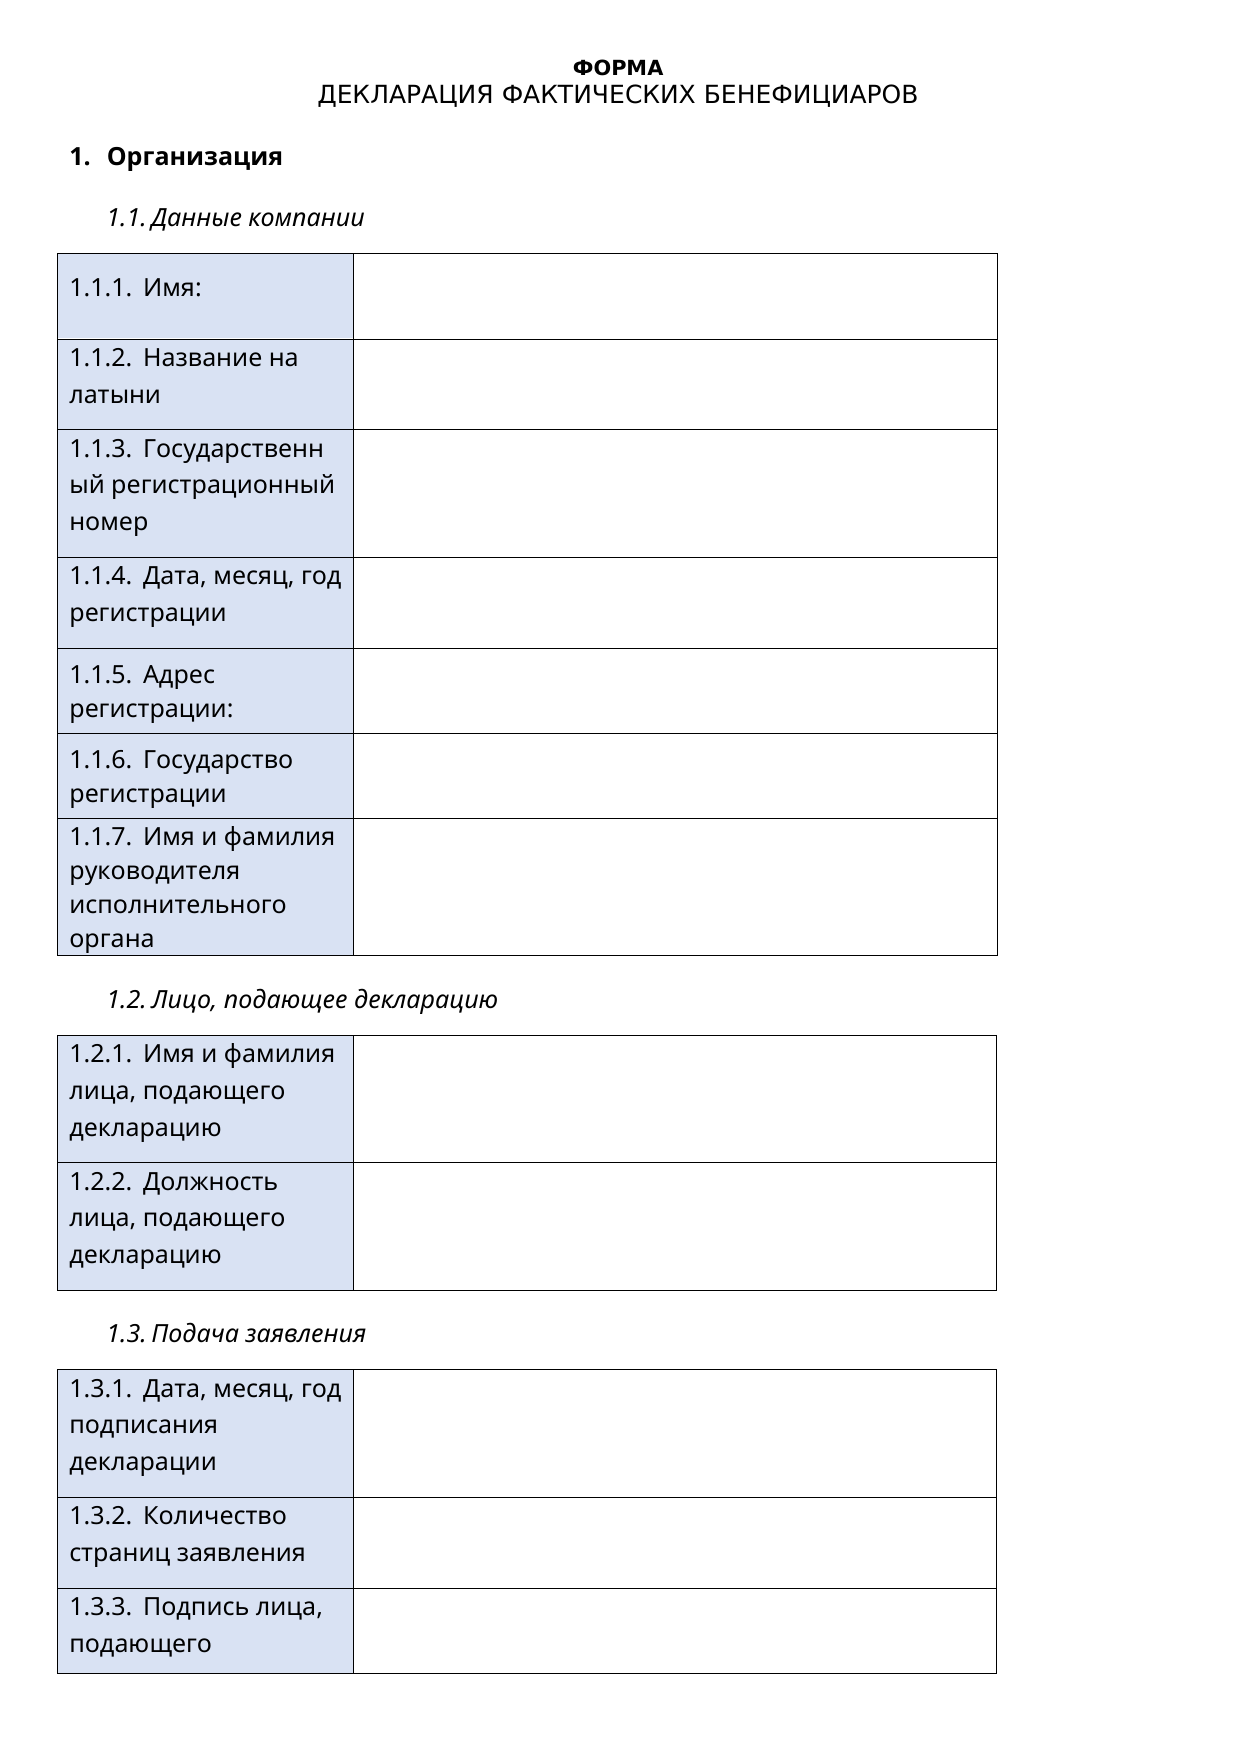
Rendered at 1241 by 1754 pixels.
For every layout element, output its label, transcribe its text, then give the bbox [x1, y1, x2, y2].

text ФОРМА [69, 56, 1167, 80]
table_header [354, 1370, 996, 1497]
table_cell Государственный регистрационный номер [58, 430, 353, 557]
table_cell Адрес регистрации: [58, 649, 353, 733]
table_cell [354, 649, 997, 733]
table_cell [354, 558, 997, 648]
list Данные компании [106, 200, 1167, 234]
list Подача заявления [106, 1316, 1167, 1350]
text ДЕКЛАРАЦИЯ ФАКТИЧЕСКИХ БЕНЕФИЦИАРОВ [69, 80, 1167, 109]
table_cell [354, 1498, 996, 1588]
table_header Имя и фамилия лица, подающего декларацию [58, 1036, 353, 1162]
table_cell Государство регистрации [58, 734, 353, 818]
list Лицо, подающее декларацию [106, 981, 1167, 1015]
table_cell [354, 819, 997, 955]
table_header [354, 254, 997, 338]
table_cell [354, 340, 997, 429]
table_header [354, 1036, 996, 1162]
table_cell [354, 1589, 996, 1673]
table_header Дата, месяц, год подписания декларации [58, 1370, 353, 1497]
table_cell Дата, месяц, год регистрации [58, 558, 353, 648]
table_cell Название на латыни [58, 340, 353, 429]
table_cell Имя и фамилия руководителя исполнительного органа [58, 819, 353, 955]
table_cell [354, 430, 997, 557]
table_header Имя: [58, 254, 353, 338]
table_cell Должность лица, подающего декларацию [58, 1163, 353, 1290]
table_cell [354, 734, 997, 818]
table_cell Количество страниц заявления [58, 1498, 353, 1588]
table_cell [58, 1589, 353, 1673]
table_cell [354, 1163, 996, 1290]
list Организация [69, 138, 1167, 172]
